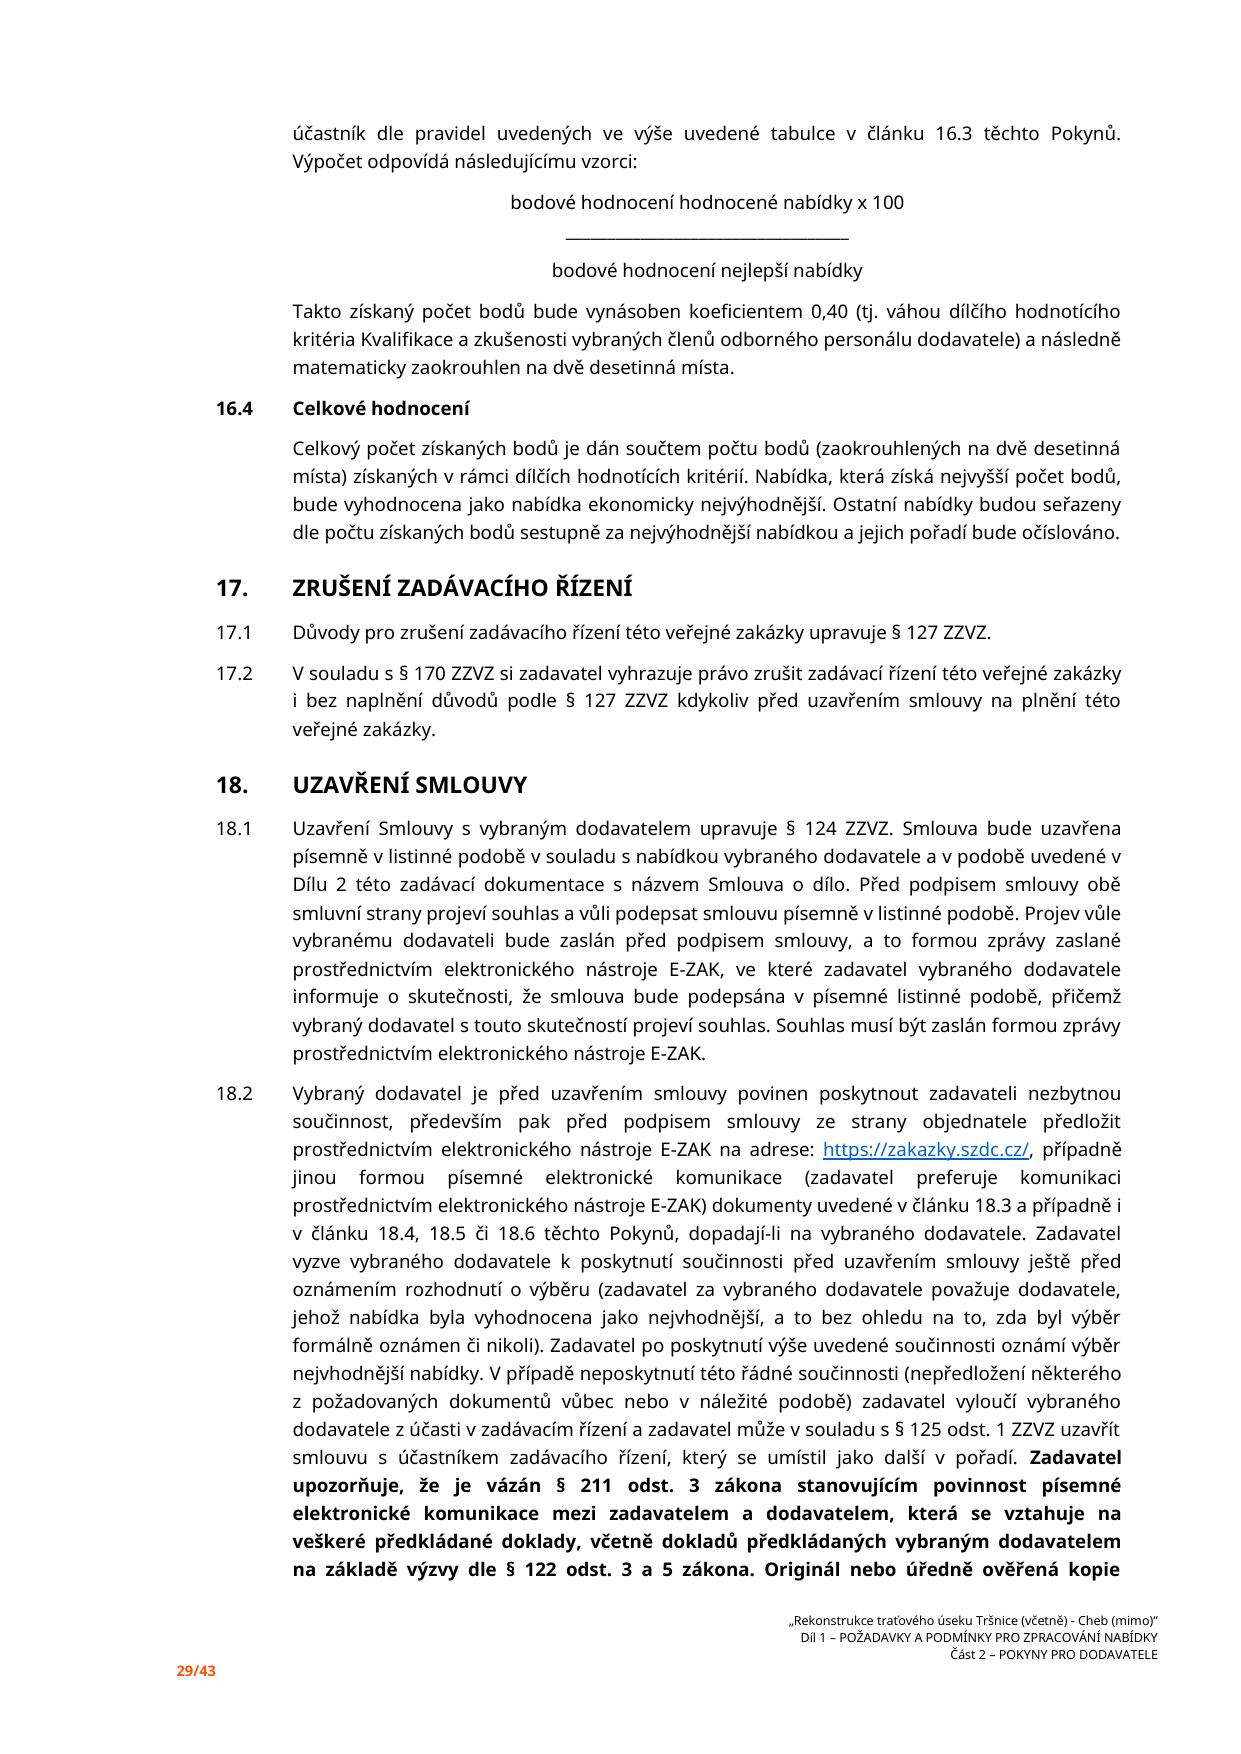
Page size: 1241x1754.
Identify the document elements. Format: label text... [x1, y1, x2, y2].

text Celkové hodnocení [216, 395, 1122, 420]
text Důvody pro zrušení zadávacího řízení této veřejné zakázky upravuje § 127 ZZVZ. [216, 619, 1122, 645]
list bodové hodnocení hodnocené nabídky x 100 [292, 189, 1122, 215]
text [216, 1080, 1122, 1582]
list __________________________________ [292, 217, 1122, 243]
list Takto získaný počet bodů bude vynásoben koeficientem 0,40 (tj. váhou dílčího hodnotícího kritéria Kvalifikace a zkušenosti vybraných členů odborného personálu dodavatele) a následně matematicky zaokrouhlen na dvě desetinná místa. [292, 298, 1122, 380]
text UZAVŘENÍ SMLOUVY [216, 769, 1122, 800]
text V souladu s § 170 ZZVZ si zadavatel vyhrazuje právo zrušit zadávací řízení této veřejné zakázky i bez naplnění důvodů podle § 127 ZZVZ kdykoliv před uzavřením smlouvy na plnění této veřejné zakázky. [216, 660, 1122, 741]
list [292, 121, 1122, 174]
list Celkový počet získaných bodů je dán součtem počtu bodů (zaokrouhlených na dvě desetinná místa) získaných v rámci dílčích hodnotících kritérií. Nabídka, která získá nejvyšší počet bodů, bude vyhodnocena jako nabídka ekonomicky nejvýhodnější. Ostatní nabídky budou seřazeny dle počtu získaných bodů sestupně za nejvýhodnější nabídkou a jejich pořadí bude očíslováno. [292, 435, 1122, 545]
list bodové hodnocení nejlepší nabídky [292, 258, 1122, 283]
text ZRUŠENÍ ZADÁVACÍHO ŘÍZENÍ [216, 572, 1122, 604]
text Uzavření Smlouvy s vybraným dodavatelem upravuje § 124 ZZVZ. Smlouva bude uzavřena písemně v listinné podobě v souladu s nabídkou vybraného dodavatele a v podobě uvedené v Dílu 2 této zadávací dokumentace s názvem Smlouva o dílo. Před podpisem smlouvy obě smluvní strany projeví souhlas a vůli podepsat smlouvu písemně v listinné podobě. Projev vůle vybranému dodavateli bude zaslán před podpisem smlouvy, a to formou zprávy zaslané prostřednictvím elektronického nástroje E-ZAK, ve které zadavatel vybraného dodavatele informuje o skutečnosti, že smlouva bude podepsána v písemné listinné podobě, přičemž vybraný dodavatel s touto skutečností projeví souhlas. Souhlas musí být zaslán formou zprávy prostřednictvím elektronického nástroje E-ZAK. [216, 816, 1122, 1065]
